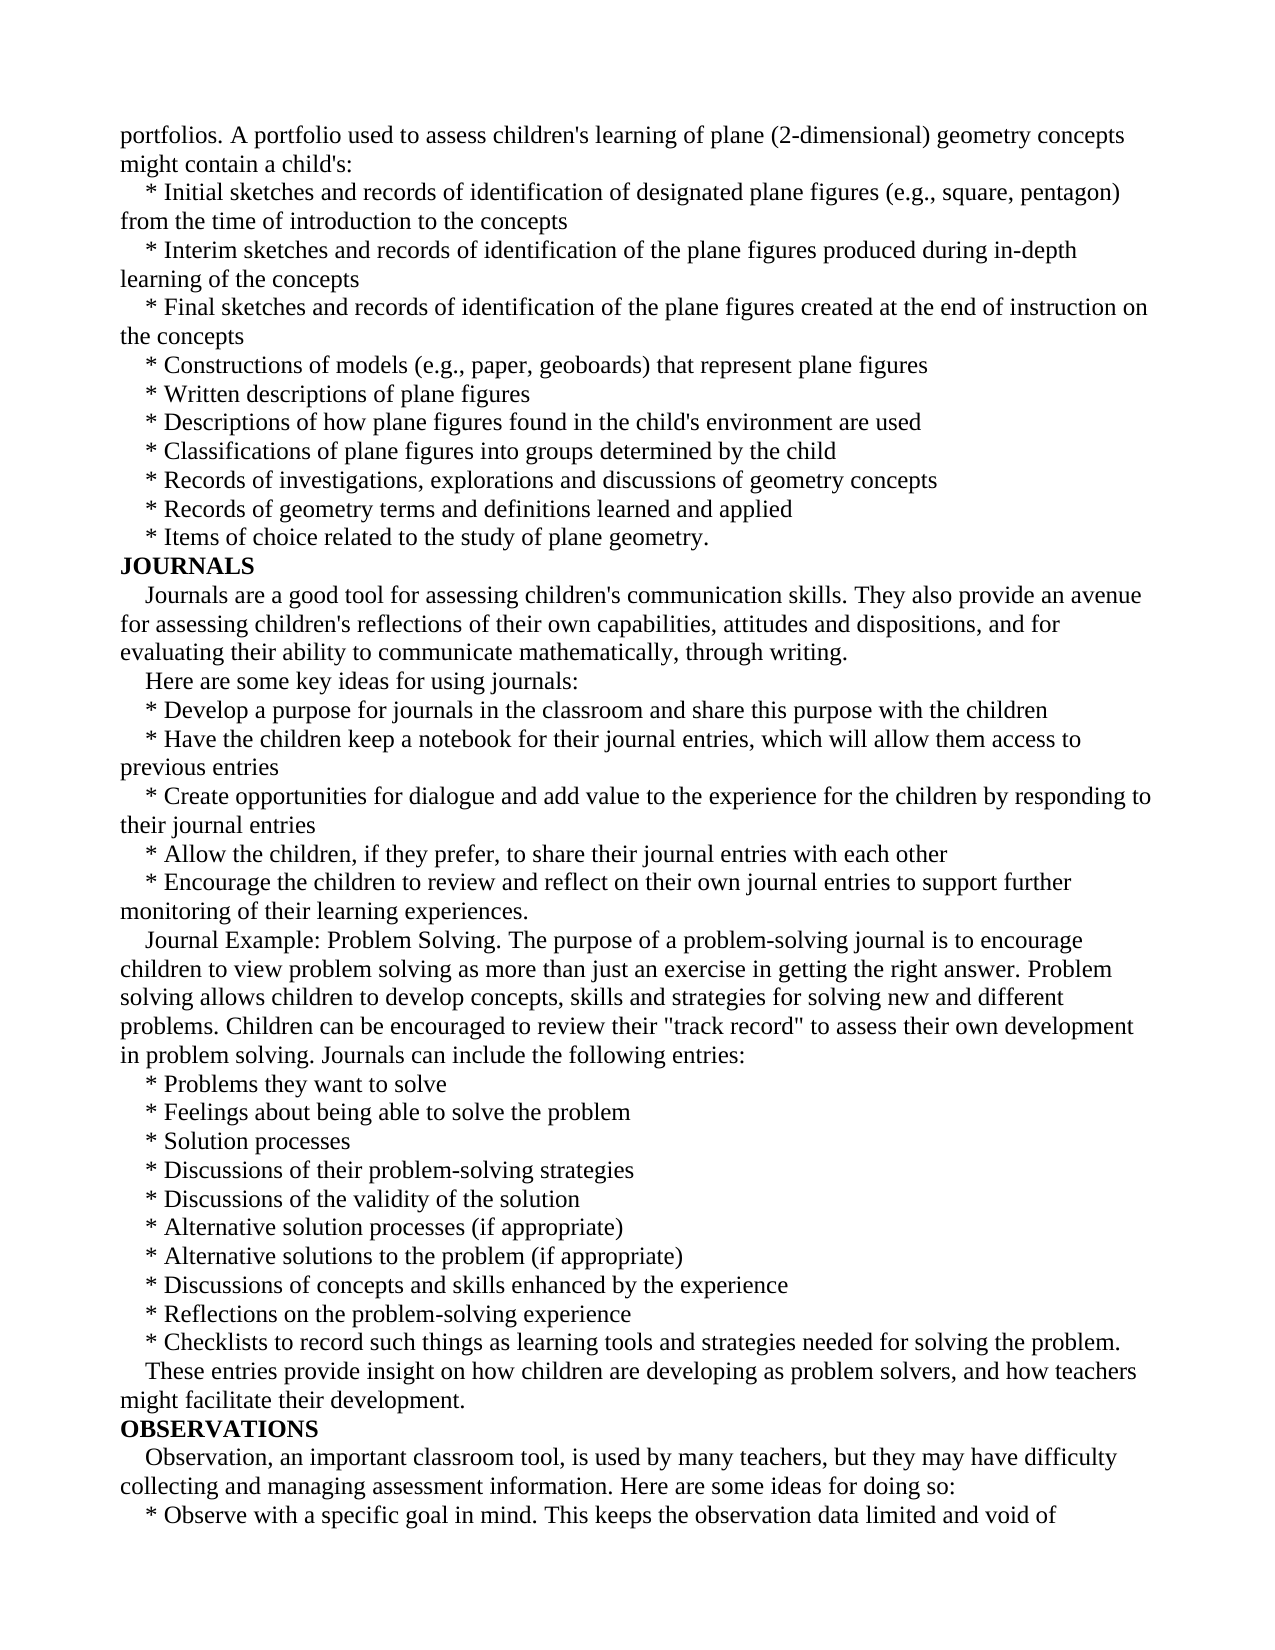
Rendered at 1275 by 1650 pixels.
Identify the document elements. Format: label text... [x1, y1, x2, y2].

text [120, 1414, 1155, 1529]
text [120, 120, 1155, 551]
text JOURNALS Journals are a good tool for assessing children's communication skills. They also provide an avenue for assessing children's reflections of their own capabilities, attitudes and dispositions, and for evaluating their ability to communicate mathematically, through writing. Here are some key ideas for using journals: * Develop a purpose for journals in the classroom and share this purpose with the children * Have the children keep a notebook for their journal entries, which will allow them access to previous entries * Create opportunities for dialogue and add value to the experience for the children by responding to their journal entries * Allow the children, if they prefer, to share their journal entries with each other * Encourage the children to review and reflect on their own journal entries to support further monitoring of their learning experiences. Journal Example: Problem Solving. The purpose of a problem-solving journal is to encourage children to view problem solving as more than just an exercise in getting the right answer. Problem solving allows children to develop concepts, skills and strategies for solving new and different problems. Children can be encouraged to review their "track record" to assess their own development in problem solving. Journals can include the following entries: * Problems they want to solve * Feelings about being able to solve the problem * Solution processes * Discussions of their problem-solving strategies * Discussions of the validity of the solution * Alternative solution processes (if appropriate) * Alternative solutions to the problem (if appropriate) * Discussions of concepts and skills enhanced by the experience * Reflections on the problem-solving experience * Checklists to record such things as learning tools and strategies needed for solving the problem. These entries provide insight on how children are developing as problem solvers, and how teachers might facilitate their development. [120, 551, 1155, 1414]
